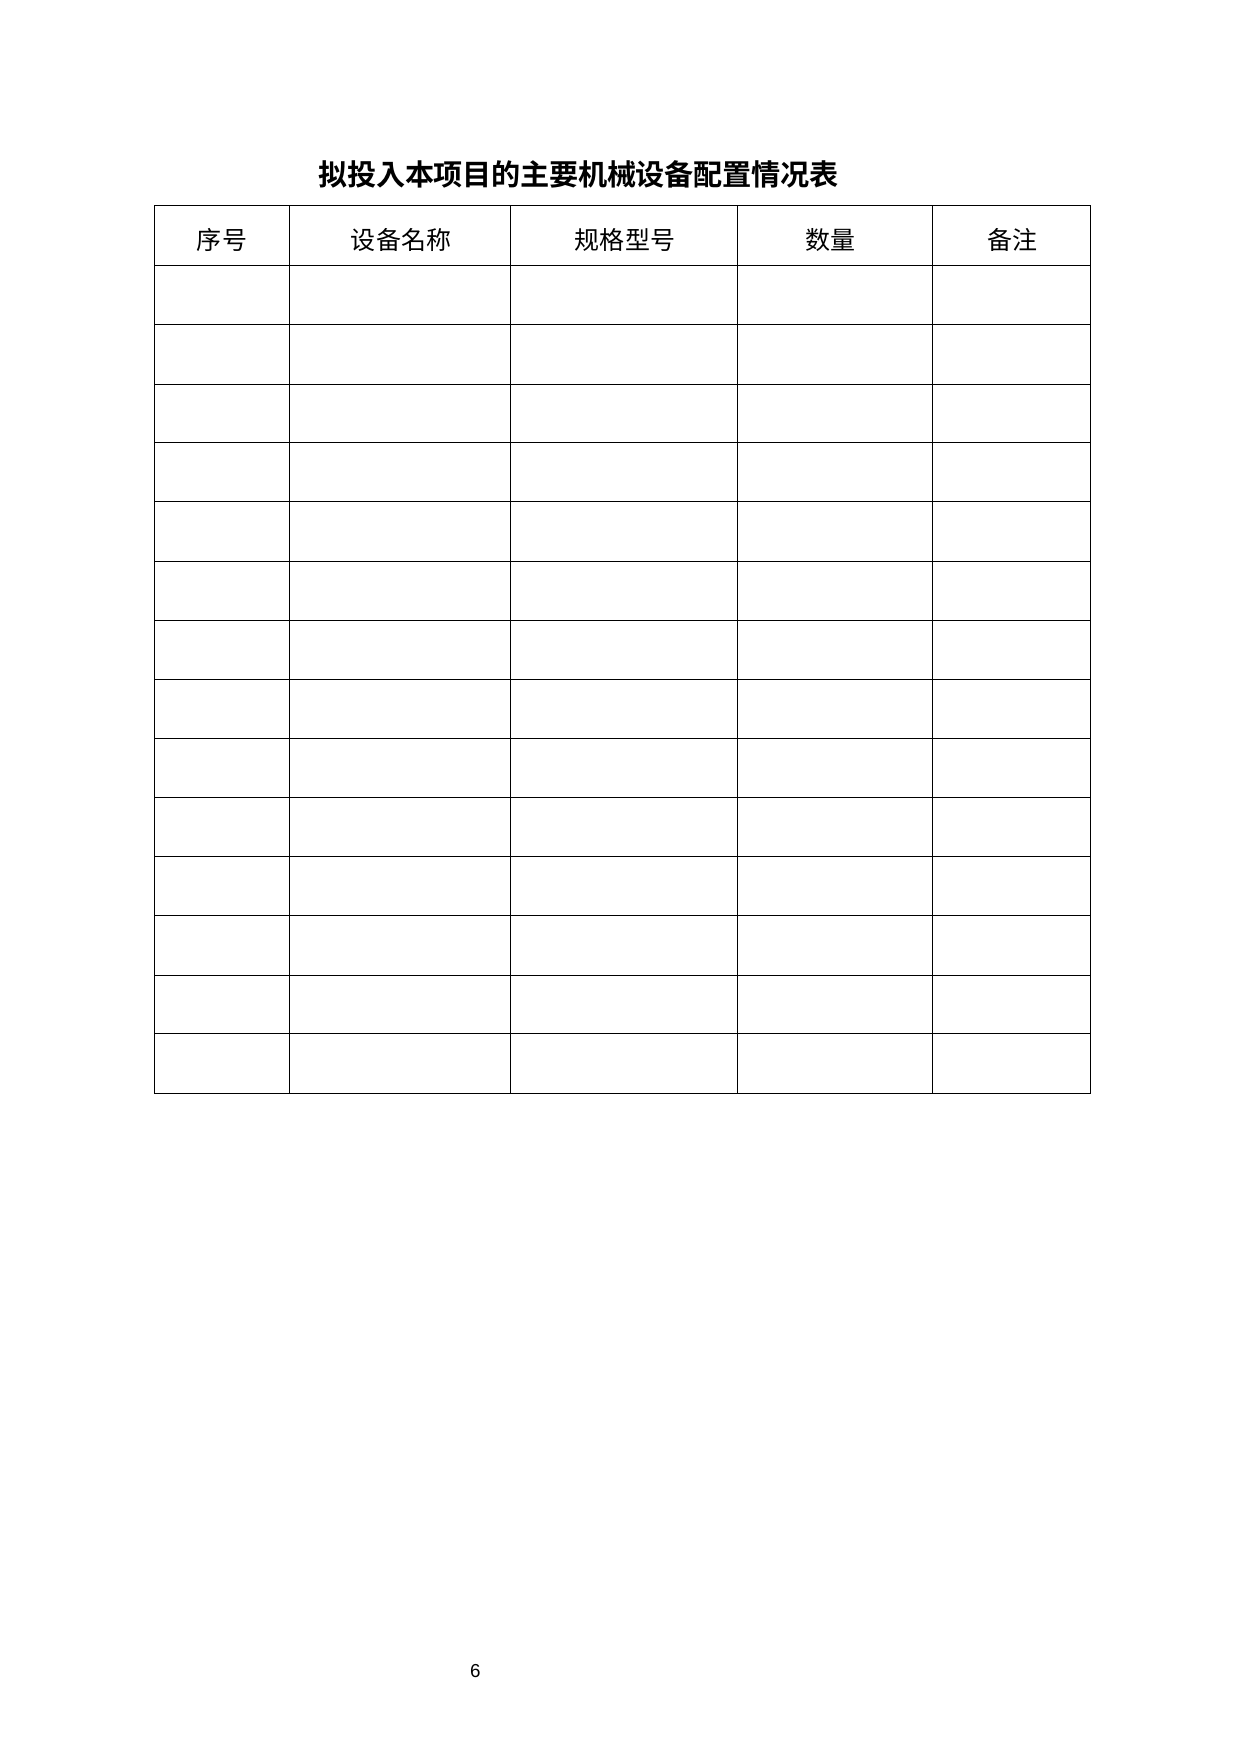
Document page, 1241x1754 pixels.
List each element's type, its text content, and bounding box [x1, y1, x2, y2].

table_cell [511, 976, 737, 1033]
table_cell [155, 325, 289, 384]
table_cell [155, 443, 289, 501]
table_cell [511, 266, 737, 324]
table_cell [933, 857, 1090, 915]
table_cell [290, 1034, 510, 1093]
table_cell [933, 385, 1090, 442]
table_cell [511, 562, 737, 620]
table_cell [511, 680, 737, 737]
table_header 数量 [738, 206, 932, 265]
table_cell [738, 976, 932, 1033]
table_cell [511, 325, 737, 384]
table_cell [933, 739, 1090, 797]
table_header 设备名称 [290, 206, 510, 265]
table_header 备注 [933, 206, 1090, 265]
table_cell [933, 680, 1090, 737]
table_cell [155, 562, 289, 620]
table_cell [738, 562, 932, 620]
table_header 规格型号 [511, 206, 737, 265]
table_cell [155, 739, 289, 797]
table_cell [933, 266, 1090, 324]
table_cell [155, 502, 289, 561]
table_cell [290, 739, 510, 797]
table_cell [511, 798, 737, 856]
table_cell [155, 680, 289, 737]
table_cell [290, 266, 510, 324]
table_cell [155, 976, 289, 1033]
table_cell [738, 1034, 932, 1093]
table_cell [933, 621, 1090, 679]
table_cell [933, 916, 1090, 974]
table_cell [290, 976, 510, 1033]
table_cell [933, 1034, 1090, 1093]
table_cell [155, 385, 289, 442]
table_cell [290, 502, 510, 561]
table_cell [738, 621, 932, 679]
table_cell [933, 976, 1090, 1033]
table_cell [290, 798, 510, 856]
table_cell [155, 916, 289, 974]
table_cell [933, 443, 1090, 501]
table_cell [933, 502, 1090, 561]
table_cell [738, 385, 932, 442]
table_cell [155, 857, 289, 915]
table_cell [511, 621, 737, 679]
table_cell [738, 857, 932, 915]
table_cell [738, 680, 932, 737]
table_cell [290, 325, 510, 384]
table_cell [290, 443, 510, 501]
table_cell [155, 1034, 289, 1093]
text 拟投入本项目的主要机械设备配置情况表 [318, 157, 1093, 193]
table_cell [511, 739, 737, 797]
table_cell [738, 325, 932, 384]
table_header 序号 [155, 206, 289, 265]
table_cell [155, 798, 289, 856]
table_cell [290, 385, 510, 442]
table_cell [155, 621, 289, 679]
table_cell [738, 916, 932, 974]
table_cell [290, 857, 510, 915]
table_cell [738, 443, 932, 501]
table_cell [738, 798, 932, 856]
table_cell [511, 1034, 737, 1093]
table_cell [511, 916, 737, 974]
table_cell [738, 739, 932, 797]
table_cell [933, 798, 1090, 856]
table_cell [933, 325, 1090, 384]
table_cell [290, 916, 510, 974]
table_cell [290, 680, 510, 737]
table_cell [511, 443, 737, 501]
table_cell [738, 266, 932, 324]
table_cell [511, 385, 737, 442]
table_cell [738, 502, 932, 561]
table_cell [511, 857, 737, 915]
table_cell [933, 562, 1090, 620]
table_cell [511, 502, 737, 561]
table_cell [290, 562, 510, 620]
table_cell [155, 266, 289, 324]
table_cell [290, 621, 510, 679]
